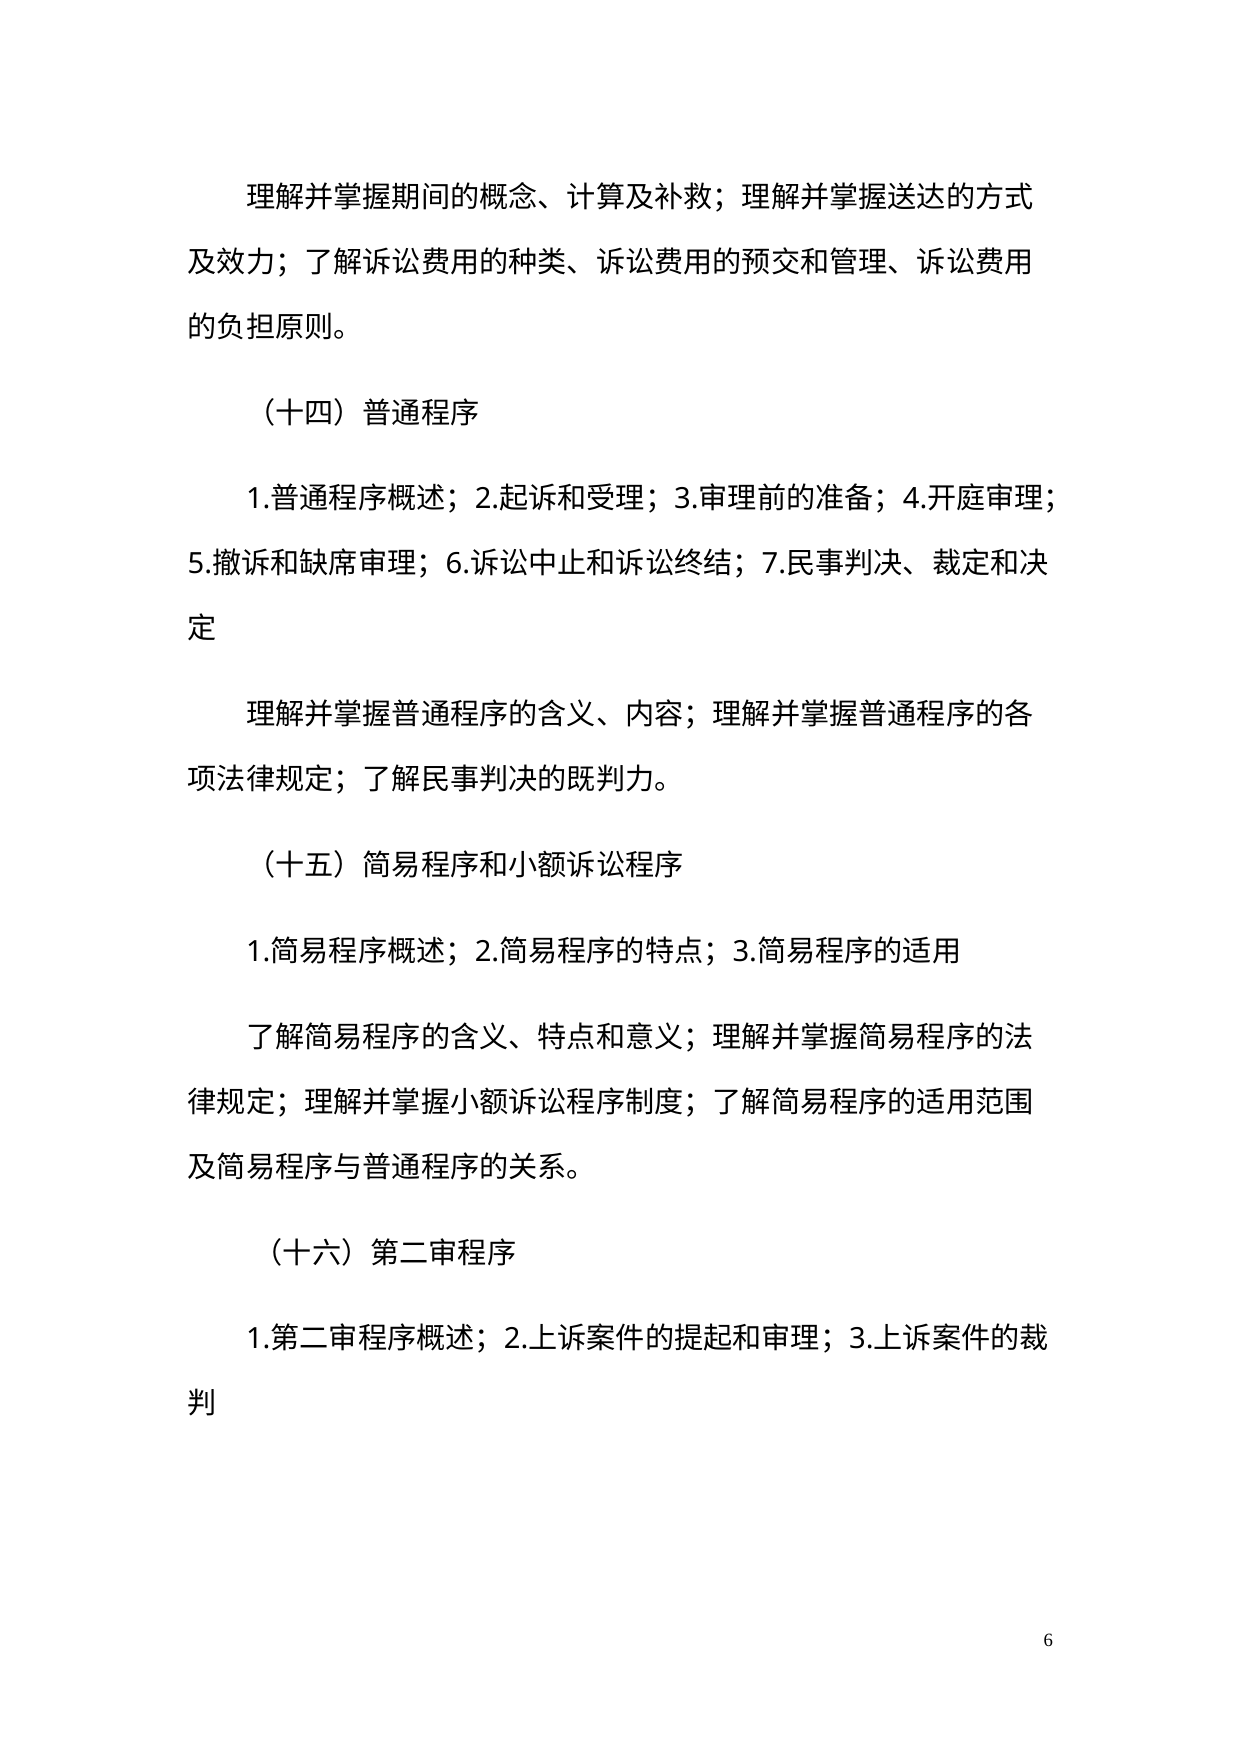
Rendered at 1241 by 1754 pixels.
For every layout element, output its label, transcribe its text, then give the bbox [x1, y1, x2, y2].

text 1.普通程序概述；2.起诉和受理；3.审理前的准备；4.开庭审理；5.撤诉和缺席审理；6.诉讼中止和诉讼终结；7.民事判决、裁定和决定 [187, 464, 1053, 659]
text 了解简易程序的含义、特点和意义；理解并掌握简易程序的法律规定；理解并掌握小额诉讼程序制度；了解简易程序的适用范围及简易程序与普通程序的关系。 [187, 1002, 1053, 1197]
text （十五）简易程序和小额诉讼程序 [187, 830, 1053, 895]
text 1.第二审程序概述；2.上诉案件的提起和审理；3.上诉案件的裁判 [187, 1304, 1053, 1434]
text （十六）第二审程序 [187, 1218, 1053, 1283]
text 理解并掌握期间的概念、计算及补救；理解并掌握送达的方式及效力；了解诉讼费用的种类、诉讼费用的预交和管理、诉讼费用的负担原则。 [187, 162, 1053, 357]
text 理解并掌握普通程序的含义、内容；理解并掌握普通程序的各项法律规定；了解民事判决的既判力。 [187, 679, 1053, 809]
text 1.简易程序概述；2.简易程序的特点；3.简易程序的适用 [187, 916, 1053, 981]
text （十四）普通程序 [187, 378, 1053, 443]
